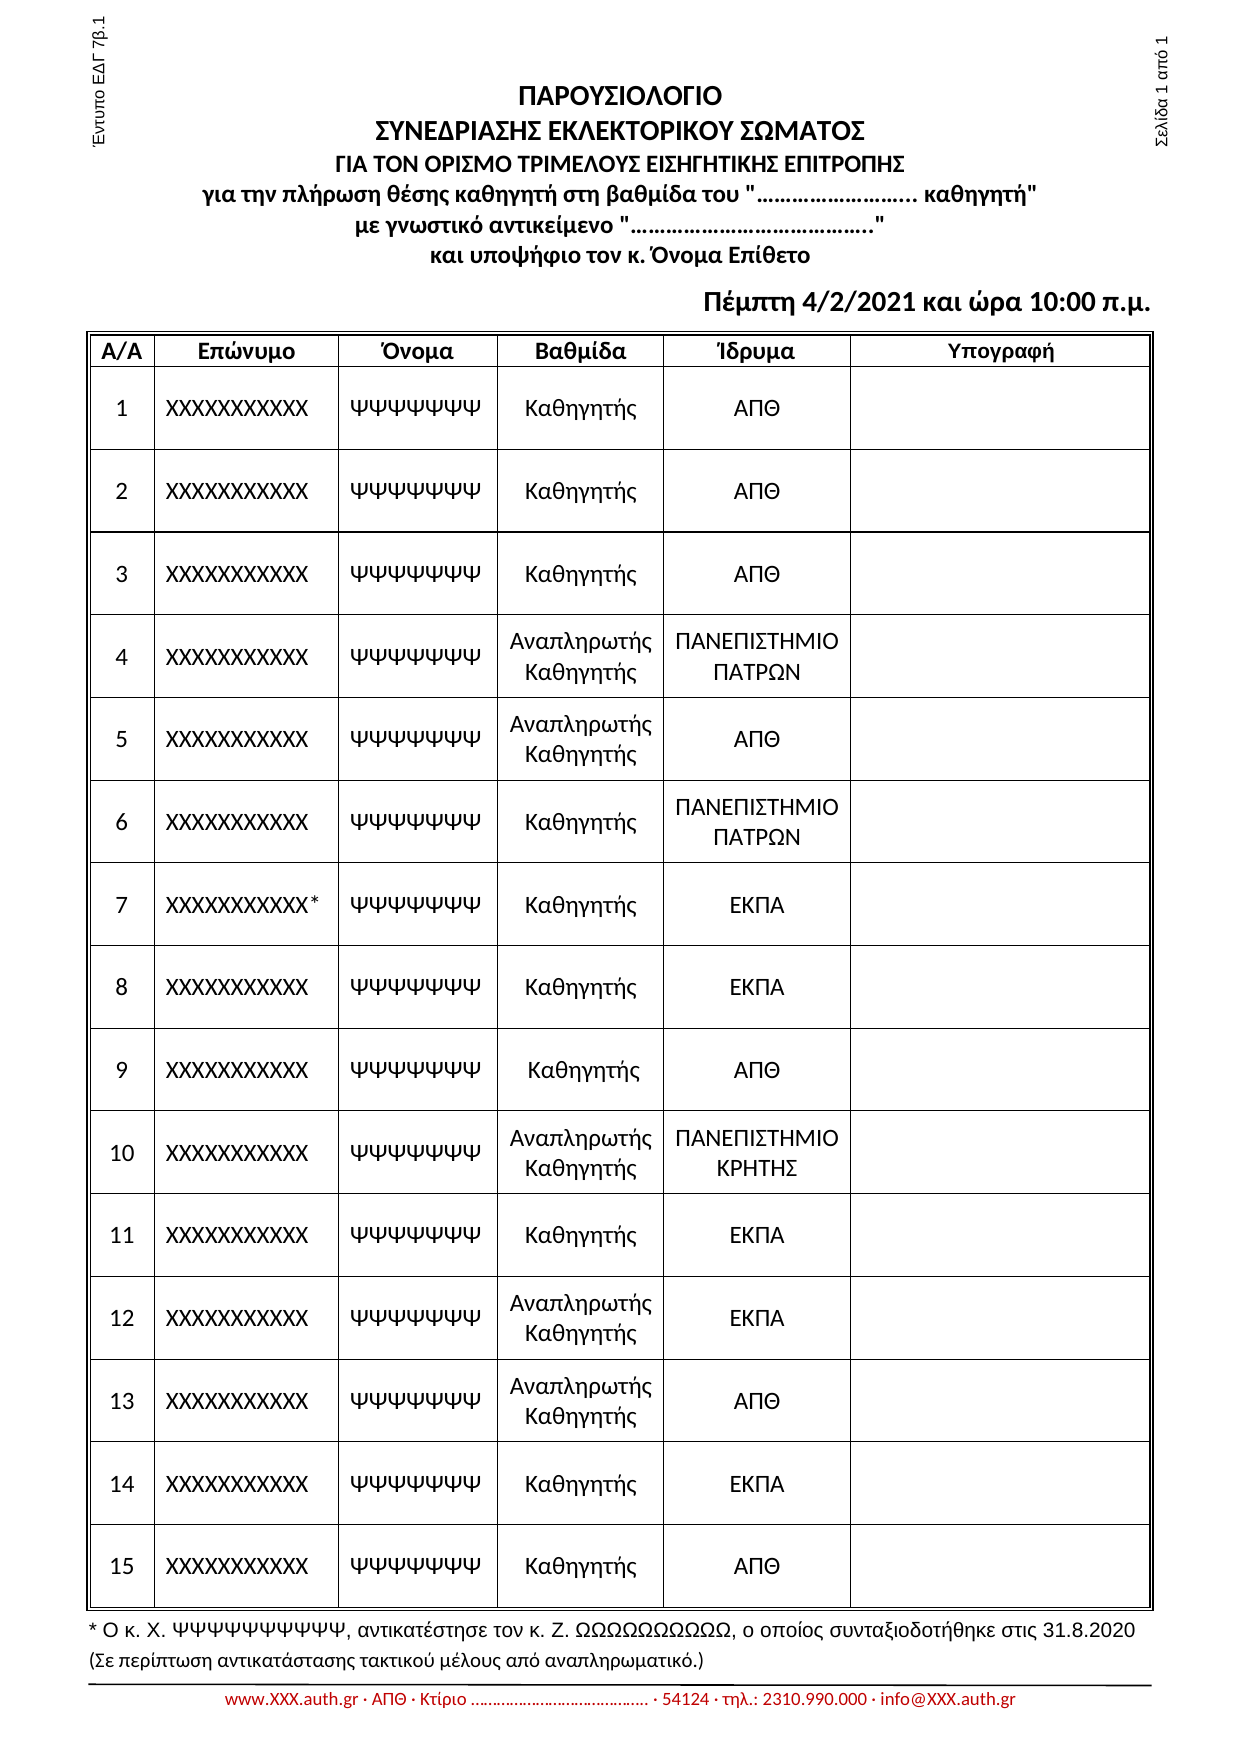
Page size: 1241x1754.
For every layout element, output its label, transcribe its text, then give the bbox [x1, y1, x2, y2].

table_cell 1 [91, 367, 154, 449]
table_cell 5 [91, 698, 154, 779]
table_cell ΨΨΨΨΨΨΨ [339, 533, 497, 614]
table_cell ΧΧΧΧΧΧΧΧΧΧΧ [155, 1029, 338, 1110]
table_cell 15 [91, 1525, 154, 1607]
table_cell 14 [91, 1442, 154, 1524]
table_cell [851, 1277, 1149, 1358]
table_cell ΨΨΨΨΨΨΨ [339, 698, 497, 779]
table_cell ΧΧΧΧΧΧΧΧΧΧΧ [155, 1277, 338, 1358]
table_cell Καθηγητής [498, 1442, 663, 1524]
text με γνωστικό αντικείμενο "………………………………….." [89, 209, 1152, 239]
table_cell ΨΨΨΨΨΨΨ [339, 615, 497, 697]
table_cell ΨΨΨΨΨΨΨ [339, 1111, 497, 1193]
table_header Α/Α [91, 336, 154, 366]
table_cell [851, 533, 1149, 614]
table_cell ΧΧΧΧΧΧΧΧΧΧΧ [155, 1360, 338, 1441]
table_cell ΕΚΠΑ [664, 1442, 850, 1524]
table_cell [851, 1194, 1149, 1276]
table_cell ΧΧΧΧΧΧΧΧΧΧΧ [155, 533, 338, 614]
table_cell Καθηγητής [498, 1194, 663, 1276]
table_header Επώνυμο [155, 336, 338, 366]
table_cell ΨΨΨΨΨΨΨ [339, 863, 497, 945]
table_cell ΑΠΘ [664, 1029, 850, 1110]
text ΓΙΑ ΤΟΝ ΟΡΙΣΜΟ ΤΡΙΜΕΛΟΥΣ ΕΙΣΗΓΗΤΙΚΗΣ ΕΠΙΤΡΟΠΗΣ [89, 148, 1152, 178]
table_cell Καθηγητής [498, 1525, 663, 1607]
table_cell ΑΠΘ [664, 533, 850, 614]
text (Σε περίπτωση αντικατάστασης τακτικού μέλους από αναπληρωματικό.) [89, 1648, 1152, 1673]
text ΣΥΝΕΔΡΙΑΣΗΣ ΕΚΛΕΚΤΟΡΙΚΟΥ ΣΩΜΑΤΟΣ [89, 112, 1152, 148]
table_cell ΑΠΘ [664, 450, 850, 531]
table_cell ΧΧΧΧΧΧΧΧΧΧΧ* [155, 863, 338, 945]
table_cell 7 [91, 863, 154, 945]
table_cell Αναπληρωτής Καθηγητής [498, 1360, 663, 1441]
table_cell ΕΚΠΑ [664, 1277, 850, 1358]
table_cell [851, 367, 1149, 449]
table_cell [851, 781, 1149, 862]
table_cell [851, 450, 1149, 531]
table_cell Αναπληρωτής Καθηγητής [498, 1111, 663, 1193]
table_cell ΕΚΠΑ [664, 1194, 850, 1276]
table_cell ΧΧΧΧΧΧΧΧΧΧΧ [155, 450, 338, 531]
table_cell ΨΨΨΨΨΨΨ [339, 1525, 497, 1607]
table_cell 13 [91, 1360, 154, 1441]
text * Ο κ. Χ. ΨΨΨΨΨΨΨΨΨΨ, αντικατέστησε τον κ. Ζ. ΩΩΩΩΩΩΩΩΩΩ, ο οποίος συνταξιοδοτήθηκε στις 31.8.2020 [89, 1617, 1152, 1641]
table_cell [851, 1442, 1149, 1524]
table_cell [851, 698, 1149, 779]
table_cell [851, 1029, 1149, 1110]
table_cell [851, 1111, 1149, 1193]
table_cell ΧΧΧΧΧΧΧΧΧΧΧ [155, 946, 338, 1028]
table_cell [851, 946, 1149, 1028]
table_header Ίδρυμα [664, 336, 850, 366]
table_cell Καθηγητής [498, 533, 663, 614]
table_cell ΑΠΘ [664, 1525, 850, 1607]
table_cell 8 [91, 946, 154, 1028]
table_cell 3 [91, 533, 154, 614]
table_cell Καθηγητής [498, 367, 663, 449]
table_cell Αναπληρωτής Καθηγητής [498, 615, 663, 697]
table_cell ΕΚΠΑ [664, 863, 850, 945]
table_cell ΨΨΨΨΨΨΨ [339, 450, 497, 531]
table_cell ΧΧΧΧΧΧΧΧΧΧΧ [155, 1442, 338, 1524]
table_cell ΠΑΝΕΠΙΣΤΗΜΙΟ ΚΡΗΤΗΣ [664, 1111, 850, 1193]
table_cell Καθηγητής [498, 450, 663, 531]
text Πέμπτη 4/2/2021 και ώρα 10:00 π.μ. [89, 283, 1152, 318]
table_cell ΠΑΝΕΠΙΣΤΗΜΙΟ ΠΑΤΡΩΝ [664, 781, 850, 862]
table_header Βαθμίδα [498, 336, 663, 366]
table_cell ΑΠΘ [664, 1360, 850, 1441]
text για την πλήρωση θέσης καθηγητή στη βαθμίδα του "……………………... καθηγητή" [89, 178, 1152, 209]
table_header Υπογραφή [851, 336, 1149, 366]
table_cell [851, 1360, 1149, 1441]
text ΠΑΡΟΥΣΙΟΛΟΓΙΟ [89, 77, 1152, 112]
table_cell ΧΧΧΧΧΧΧΧΧΧΧ [155, 698, 338, 779]
table_cell ΨΨΨΨΨΨΨ [339, 1194, 497, 1276]
table_cell ΑΠΘ [664, 698, 850, 779]
table_cell ΧΧΧΧΧΧΧΧΧΧΧ [155, 1525, 338, 1607]
table_cell Αναπληρωτής Καθηγητής [498, 698, 663, 779]
table_cell [851, 863, 1149, 945]
table_cell ΨΨΨΨΨΨΨ [339, 367, 497, 449]
table_cell ΠΑΝΕΠΙΣΤΗΜΙΟ ΠΑΤΡΩΝ [664, 615, 850, 697]
table_cell 12 [91, 1277, 154, 1358]
table_cell ΨΨΨΨΨΨΨ [339, 781, 497, 862]
table_cell ΧΧΧΧΧΧΧΧΧΧΧ [155, 781, 338, 862]
table_cell ΨΨΨΨΨΨΨ [339, 946, 497, 1028]
text και υποψήφιο τον κ. Όνομα Επίθετο [89, 239, 1152, 270]
table_cell 10 [91, 1111, 154, 1193]
table_cell 9 [91, 1029, 154, 1110]
table_cell 11 [91, 1194, 154, 1276]
table_cell ΨΨΨΨΨΨΨ [339, 1442, 497, 1524]
table_cell ΨΨΨΨΨΨΨ [339, 1360, 497, 1441]
table_cell Αναπληρωτής Καθηγητής [498, 1277, 663, 1358]
table_cell [851, 615, 1149, 697]
table_header Όνομα [339, 336, 497, 366]
table_cell 4 [91, 615, 154, 697]
table_cell ΧΧΧΧΧΧΧΧΧΧΧ [155, 1111, 338, 1193]
table_cell ΧΧΧΧΧΧΧΧΧΧΧ [155, 367, 338, 449]
table_cell 2 [91, 450, 154, 531]
table_cell Καθηγητής [498, 946, 663, 1028]
table_cell ΧΧΧΧΧΧΧΧΧΧΧ [155, 615, 338, 697]
table_cell [851, 1525, 1149, 1607]
table_cell Καθηγητής [498, 781, 663, 862]
table_cell Καθηγητής [498, 1029, 663, 1110]
table_cell ΑΠΘ [664, 367, 850, 449]
table_cell ΨΨΨΨΨΨΨ [339, 1029, 497, 1110]
table_cell 6 [91, 781, 154, 862]
table_cell ΨΨΨΨΨΨΨ [339, 1277, 497, 1358]
table_cell Καθηγητής [498, 863, 663, 945]
table_cell ΧΧΧΧΧΧΧΧΧΧΧ [155, 1194, 338, 1276]
table_cell ΕΚΠΑ [664, 946, 850, 1028]
